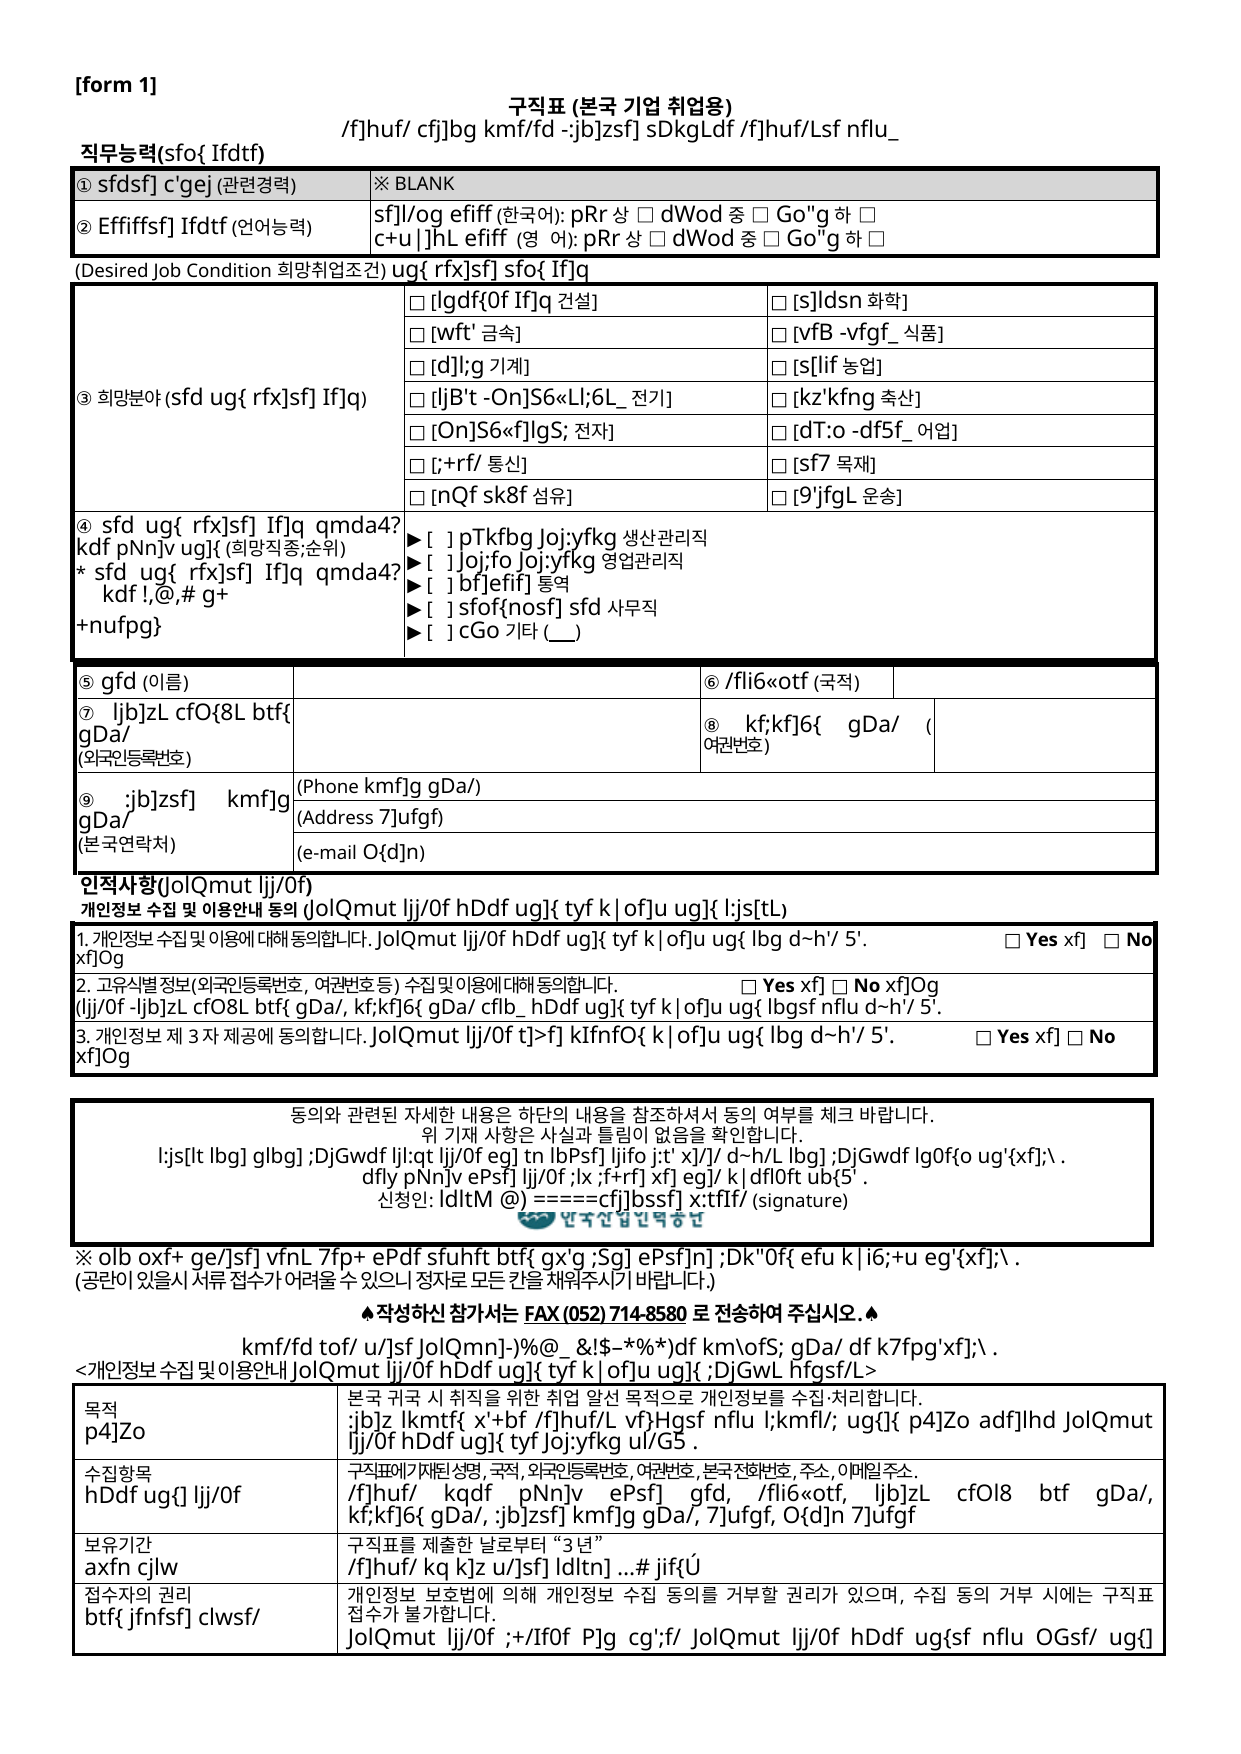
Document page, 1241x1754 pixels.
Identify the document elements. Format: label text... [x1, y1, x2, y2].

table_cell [338, 1584, 1163, 1653]
table_cell ⑧ kf;kf]6{ gDa/ (여권번호) [701, 699, 934, 772]
table_header □ [s]ldsn 화학] [768, 286, 1154, 316]
text ※ olb oxf+ ge/]sf] vfnL 7fp+ ePdf sfuhft btf{ gx'g ;Sg] ePsf]n] ;Dk"0f{ efu k|i6;+u eg'{xf];\ . [75, 1246, 1165, 1270]
table_cell □ [kz'kfng 축산] [768, 382, 1154, 413]
table_header [894, 667, 1155, 698]
text <개인정보 수집 및 이용안내 JolQmut ljj/0f hDdf ug]{ tyf k|of]u ug]{ ;DjGwL hfgsf/L> [75, 1359, 1165, 1383]
table_header ⑤ gfd (이름) [77, 667, 293, 698]
table_cell ⑦ ljb]zL cfO{8L btf{ gDa/ (외국인등록번호) [77, 699, 293, 772]
text 구직표 (본국 기업 취업용) [75, 96, 1165, 119]
table_header ③ 희망분야 (sfd ug{ rfx]sf] If]q) [75, 286, 404, 511]
text 직무능력(sfo{ Ifdtf) [75, 142, 1165, 166]
table_cell □ [dT:o -df5f_ 어업] [768, 415, 1154, 446]
table_cell (e-mail O{d]n) [294, 833, 1155, 871]
table_cell 2. 고유식별 정보(외국인등록번호, 여권번호 등) 수집 및 이용에 대해 동의합니다. □ Yes xf] □ No xf]Og (ljj/0f -ljb]zL cfO8L btf{ gDa/, kf;kf]6{ gDa/ cflb_ hDdf ug]{ tyf k|of]u ug{ lbgsf nflu d~h'/ 5'. [75, 974, 1153, 1021]
text [form 1] [75, 75, 1165, 96]
table_cell □ [s[lif 농업] [768, 349, 1154, 381]
table_cell ② Effiffsf] Ifdtf (언어능력) [75, 201, 370, 253]
table_header 본국 귀국 시 취직을 위한 취업 알선 목적으로 개인정보를 수집·처리합니다. :jb]z lkmtf{ x'+bf /f]huf/L vf}Hgsf nflu l;kmfl/; ug{]{ p4]Zo adf]lhd JolQmut ljj/0f hDdf ug]{ tyf Joj:yfkg ul/G5 . [338, 1386, 1163, 1459]
table_cell 보유기간 axfn cjlw [75, 1534, 337, 1583]
table_cell 3. 개인정보 제 3자 제공에 동의합니다. JolQmut ljj/0f t]>f] kIfnfO{ k|of]u ug{ lbg d~h'/ 5'. □ Yes xf] □ No xf]Og [75, 1022, 1153, 1072]
table_cell ▶ [ ] pTkfbg Joj:yfkg 생산관리직 ▶ [ ] Joj;fo Joj:yfkg 영업관리직 ▶ [ ] bf]efif] 통역 ▶ [ ] sfof{nosf] sfd 사무직 ▶ [ ] cGo 기타 ( ) [405, 512, 1154, 657]
table_cell ⑨ :jb]zsf] kmf]g gDa/ (본국연락처) [77, 773, 293, 871]
table_header ※ BLANK [371, 171, 1156, 200]
table_cell [294, 699, 700, 772]
table_header □ [lgdf{0f If]q 건설] [405, 286, 767, 316]
table_cell sf]l/og efiff (한국어): pRr 상 □ dWod 중 □ Go"g 하 □ c+u|]hL efiff (영 어): pRr 상 □ dWod 중 □ Go"g 하 □ [371, 201, 1156, 253]
table_cell 구직표에 기재된 성명, 국적, 외국인등록번호, 여권번호, 본국 전화번호, 주소, 이메일 주소. /f]huf/ kqdf pNn]v ePsf] gfd, /fli6«otf, ljb]zL cfOl8 btf gDa/, kf;kf]6{ gDa/, :jb]zsf] kmf]g gDa/, 7]ufgf, O{d]n 7]ufgf [338, 1460, 1163, 1533]
table_cell □ [d]l;g 기계] [405, 349, 767, 381]
table_header 1. 개인정보 수집 및 이용에 대해 동의합니다. JolQmut ljj/0f hDdf ug]{ tyf k|of]u ug{ lbg d~h'/ 5'. □ Yes xf] □ No xf]Og [75, 926, 1153, 972]
table_cell ④ sfd ug{ rfx]sf] If]q qmda4?kdf pNn]v ug]{ (희망직종;순위) * sfd ug{ rfx]sf] If]q qmda4?kdf !,@,# g+ +nufpg} [75, 512, 404, 657]
table_header 목적 p4]Zo [75, 1386, 337, 1459]
text (Desired Job Condition 희망취업조건) ug{ rfx]sf] sfo{ If]q [75, 258, 1165, 282]
picture [515, 1212, 710, 1234]
table_cell □ [wft' 금속] [405, 317, 767, 348]
table_cell □ [ljB't -On]S6«Ll;6L_ 전기] [405, 382, 767, 413]
table_cell (Phone kmf]g gDa/) [294, 773, 1155, 800]
text 개인정보 수집 및 이용안내 동의 (JolQmut ljj/0f hDdf ug]{ tyf k|of]u ug]{ l:js[tL) [578, 898, 1165, 921]
text /f]huf/ cfj]bg kmf/fd -:jb]zsf] sDkgLdf /f]huf/Lsf nflu_ [75, 119, 1165, 142]
text 개인정보 수집 및 이용안내 동의 (JolQmut ljj/0f hDdf ug]{ tyf k|of]u ug]{ l:js[tL) [75, 898, 590, 921]
table_header ⑥ /fli6«otf (국적) [701, 667, 893, 698]
table_cell 구직표를 제출한 날로부터 “3년” /f]huf/ kq k]z u/]sf] ldltn] …# jif{Ú [338, 1534, 1163, 1583]
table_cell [75, 1584, 337, 1653]
text 인적사항(JolQmut ljj/0f) [75, 874, 1165, 898]
table_cell □ [sf7 목재] [768, 447, 1154, 479]
table_cell □ [nQf sk8f 섬유] [405, 480, 767, 511]
table_cell 수집항목 hDdf ug{] ljj/0f [75, 1460, 337, 1533]
table_cell □ [9'jfgL 운송] [768, 480, 1154, 511]
text (공란이 있을시 서류 접수가 어려울 수 있으니 정자로 모든 칸을 채워주시기 바랍니다.) [75, 1270, 1165, 1293]
text ♠작성하신 참가서는 FAX (052) 714-8580 로 전송하여 주십시오.♠ [75, 1303, 1165, 1326]
table_cell □ [vfB -vfgf_ 식품] [768, 317, 1154, 348]
table_header ① sfdsf] c'gej (관련경력) [75, 171, 370, 200]
table_header 동의와 관련된 자세한 내용은 하단의 내용을 참조하셔서 동의 여부를 체크 바랍니다. 위 기재 사항은 사실과 틀림이 없음을 확인합니다. l:js[lt lbg] glbg] ;DjGwdf ljl:qt ljj/0f eg] tn lbPsf] ljifo j:t' x]/]/ d~h/L lbg] ;DjGwdf lg0f{o ug'{xf];\ . dfly pNn]v ePsf] ljj/0f ;lx ;f+rf] xf] eg]/ k|dfl0ft ub{5' . 신청인: ldltM @) =====cfj]bssf] x:tfIf/ (signature) [75, 1103, 1150, 1242]
table_cell □ [On]S6«f]lgS; 전자] [405, 415, 767, 446]
table_cell □ [;+rf/ 통신] [405, 447, 767, 479]
table_cell [935, 699, 1155, 772]
table_cell (Address 7]ufgf) [294, 801, 1155, 832]
text kmf/fd tof/ u/]sf JolQmn]-)%@_ &!$–*%*)df km\ofS; gDa/ df k7fpg'xf];\ . [75, 1336, 1165, 1359]
table_header [294, 667, 700, 698]
